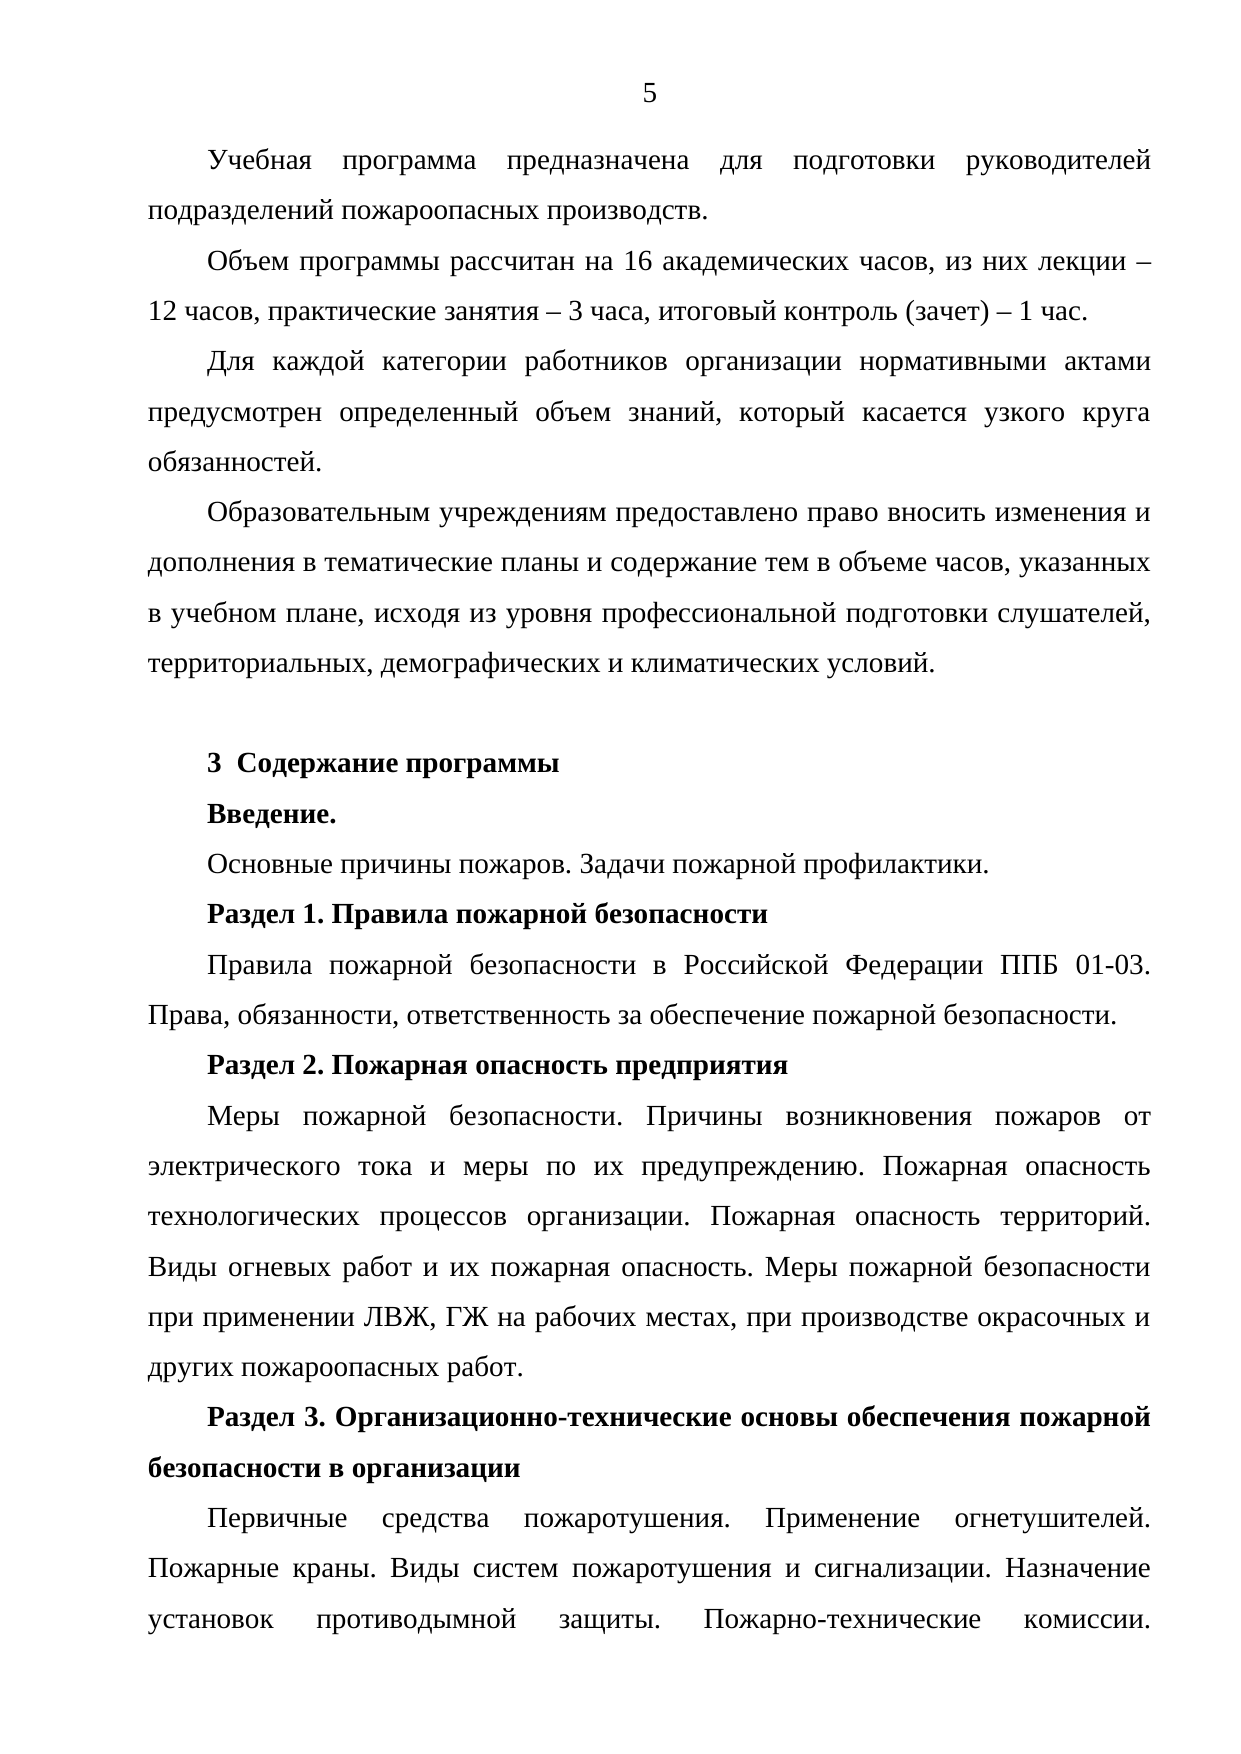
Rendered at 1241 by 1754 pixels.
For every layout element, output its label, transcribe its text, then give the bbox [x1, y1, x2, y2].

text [148, 1500, 1152, 1634]
subtitle Содержание программы [148, 746, 1152, 779]
text Для каждой категории работников организации нормативными актами предусмотрен определенный объем знаний, который касается узкого круга обязанностей. [148, 343, 1152, 477]
text Основные причины пожаров. Задачи пожарной профилактики. [148, 846, 1152, 880]
text Объем программы рассчитан на 16 академических часов, из них лекции – 12 часов, практические занятия – 3 часа, итоговый контроль (зачет) – 1 час. [148, 243, 1152, 327]
text Правила пожарной безопасности в Российской Федерации ППБ 01-03. Права, обязанности, ответственность за обеспечение пожарной безопасности. [148, 947, 1152, 1031]
text Введение. [148, 796, 1152, 829]
text Меры пожарной безопасности. Причины возникновения пожаров от электрического тока и меры по их предупреждению. Пожарная опасность технологических процессов организации. Пожарная опасность территорий. Виды огневых работ и их пожарная опасность. Меры пожарной безопасности при применении ЛВЖ, ГЖ на рабочих местах, при производстве окрасочных и других пожароопасных работ. [148, 1098, 1152, 1383]
text Раздел 2. Пожарная опасность предприятия [148, 1047, 1152, 1081]
text Раздел 1. Правила пожарной безопасности [148, 896, 1152, 930]
text Образовательным учреждениям предоставлено право вносить изменения и дополнения в тематические планы и содержание тем в объеме часов, указанных в учебном плане, исходя из уровня профессиональной подготовки слушателей, территориальных, демографических и климатических условий. [148, 494, 1152, 679]
text Раздел 3. Организационно-технические основы обеспечения пожарной безопасности в организации [148, 1399, 1152, 1483]
text Учебная программа предназначена для подготовки руководителей подразделений пожароопасных производств. [148, 142, 1152, 226]
